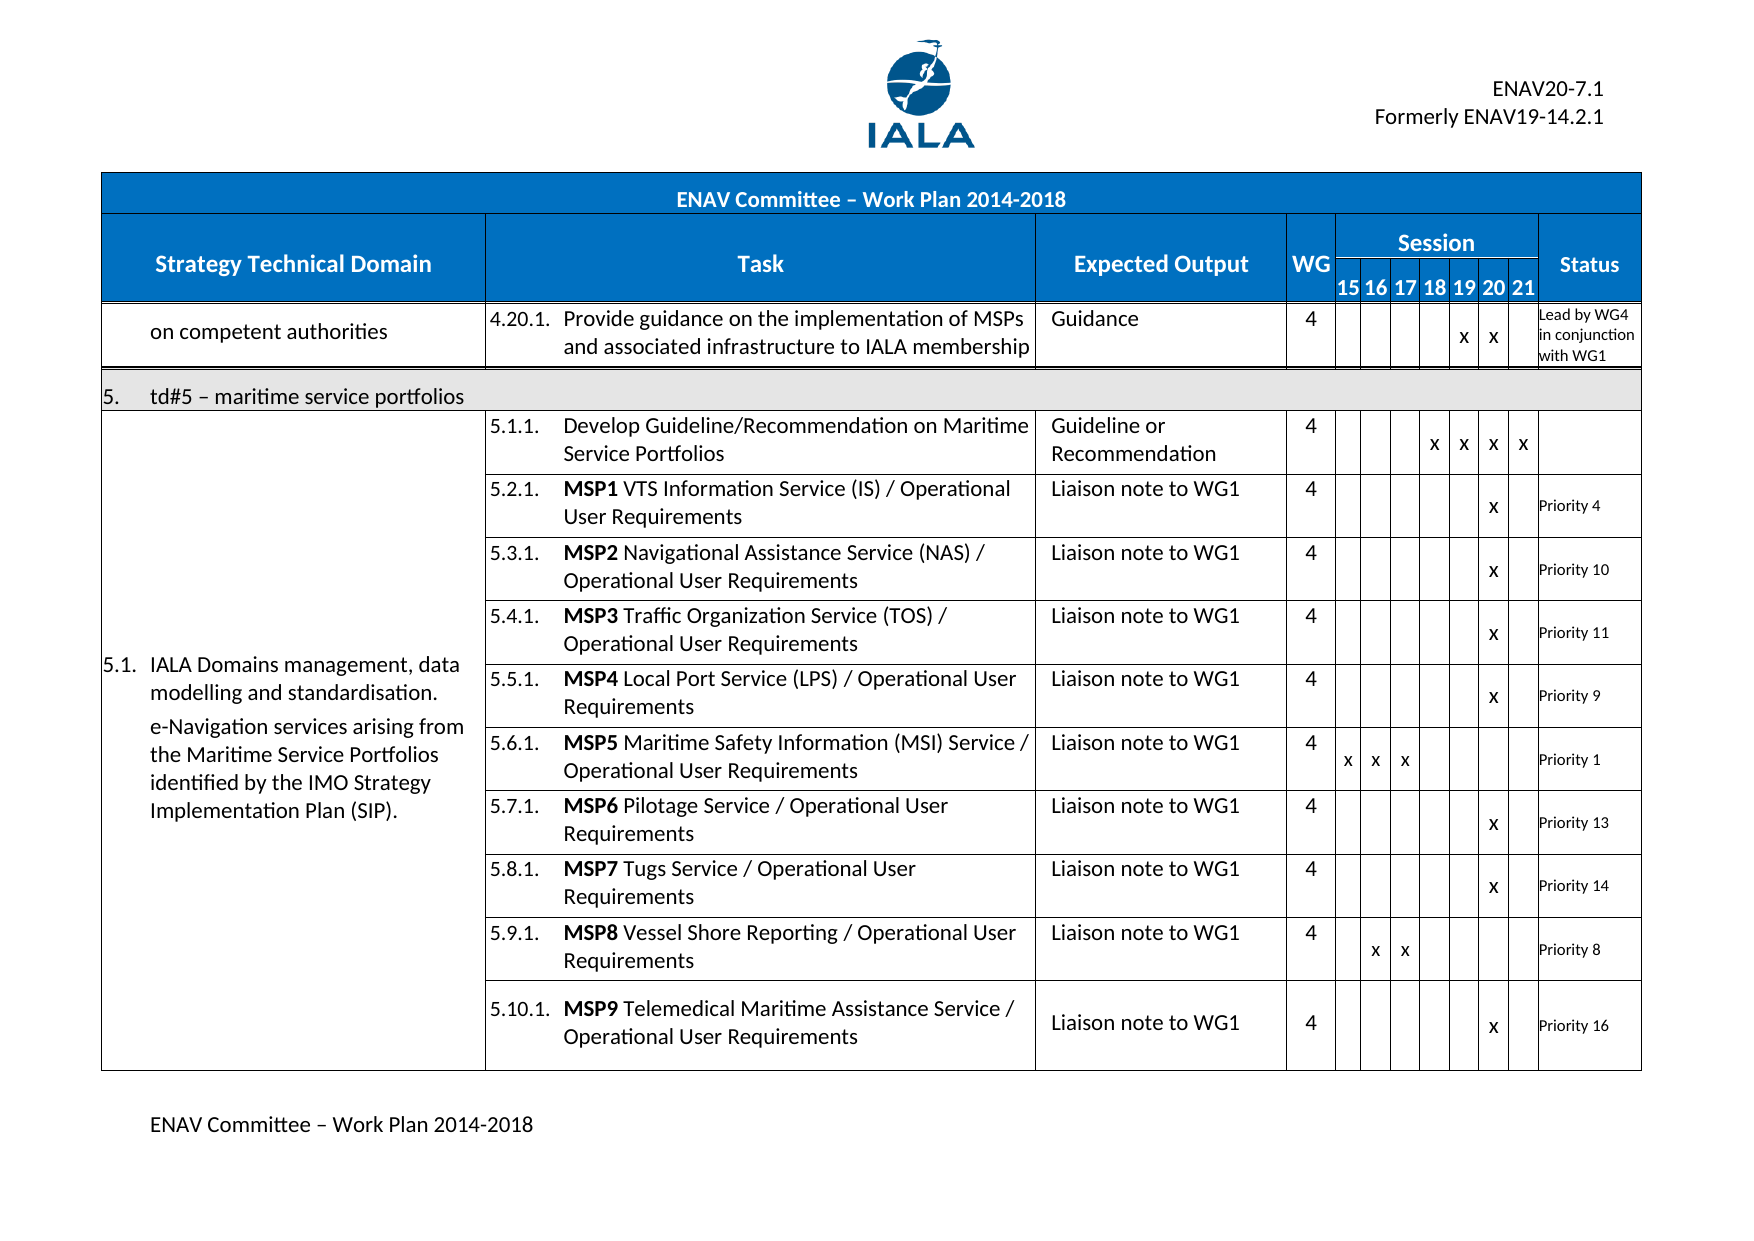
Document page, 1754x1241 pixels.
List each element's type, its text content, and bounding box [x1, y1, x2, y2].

table_cell [1336, 538, 1360, 600]
table_cell Priority 16 [1539, 981, 1641, 1069]
table_cell [1509, 538, 1538, 600]
table_cell [1391, 411, 1419, 473]
table_cell [1391, 601, 1419, 663]
table_cell Strategy Technical Domain [102, 214, 485, 301]
table_cell [1361, 411, 1390, 473]
table_cell [1450, 855, 1478, 917]
table_cell x [1479, 981, 1508, 1069]
table_cell x [1420, 411, 1449, 473]
table_cell [1539, 411, 1641, 473]
table_cell 4 [1287, 411, 1335, 473]
table_cell [1479, 918, 1508, 980]
table_cell 20 [1479, 259, 1508, 301]
picture [845, 28, 993, 172]
table_cell Liaison note to WG1 [1036, 791, 1286, 853]
table_header ENAV Committee – Work Plan 2014-2018 [102, 173, 1641, 213]
table_cell 17 [1391, 259, 1419, 301]
table_cell MSP1 VTS Information Service (IS) / Operational User Requirements [486, 475, 1035, 537]
table_cell WG [1287, 214, 1335, 301]
table_cell 19 [1450, 259, 1478, 301]
table_cell [1420, 665, 1449, 727]
table_cell [1336, 304, 1360, 366]
table_cell x [1509, 411, 1538, 473]
table_cell [1391, 538, 1419, 600]
table_cell IALA Domains management, data modelling and standardisation. e-Navigation services arising from the Maritime Service Portfolios identified by the IMO Strategy Implementation Plan (SIP). [102, 411, 485, 1069]
table_cell MSP9 Telemedical Maritime Assistance Service / Operational User Requirements [486, 981, 1035, 1069]
table_cell [1336, 918, 1360, 980]
table_cell 21 [1509, 259, 1538, 301]
table_cell [1509, 304, 1538, 366]
table_cell MSP6 Pilotage Service / Operational User Requirements [486, 791, 1035, 853]
table_cell 4 [1287, 665, 1335, 727]
table_cell Priority 13 [1539, 791, 1641, 853]
table_cell x [1479, 665, 1508, 727]
table_cell x [1479, 304, 1508, 366]
table_cell [1336, 475, 1360, 537]
table_cell x [1479, 791, 1508, 853]
table_cell Guideline or Recommendation [1036, 411, 1286, 473]
table_cell 18 [1420, 259, 1449, 301]
table_cell Priority 14 [1539, 855, 1641, 917]
table_cell MSP8 Vessel Shore Reporting / Operational User Requirements [486, 918, 1035, 980]
table_cell MSP7 Tugs Service / Operational User Requirements [486, 855, 1035, 917]
table_cell [1420, 728, 1449, 790]
table_cell [1391, 665, 1419, 727]
table_cell [1361, 538, 1390, 600]
table_cell x [1361, 728, 1390, 790]
table_cell [1391, 475, 1419, 537]
table_cell [1336, 981, 1360, 1069]
table_cell Liaison note to WG1 [1036, 918, 1286, 980]
table_cell x [1479, 601, 1508, 663]
table_cell [1509, 475, 1538, 537]
table_cell Guidance [1036, 304, 1286, 366]
table_cell [1450, 918, 1478, 980]
table_cell 4 [1287, 728, 1335, 790]
table_cell MSP3 Traffic Organization Service (TOS) / Operational User Requirements [486, 601, 1035, 663]
table_cell [1509, 791, 1538, 853]
table_cell x [1450, 411, 1478, 473]
table_cell Lead by WG4 in conjunction with WG1 [1539, 304, 1641, 366]
table_cell [1420, 601, 1449, 663]
table_cell [1361, 791, 1390, 853]
table_cell [1420, 475, 1449, 537]
table_cell 4 [1287, 601, 1335, 663]
table_cell Priority 8 [1539, 918, 1641, 980]
table_cell [1420, 538, 1449, 600]
table_cell [1391, 791, 1419, 853]
table_cell [1450, 728, 1478, 790]
table_cell Liaison note to WG1 [1036, 981, 1286, 1069]
table_cell [1450, 791, 1478, 853]
table_cell Develop Guideline/Recommendation on Maritime Service Portfolios [486, 411, 1035, 473]
table_cell Expected Output [1036, 214, 1286, 301]
table_cell Task [486, 214, 1035, 301]
table_cell [1336, 791, 1360, 853]
table_cell 16 [1361, 259, 1390, 301]
table_cell [1420, 304, 1449, 366]
table_cell [1361, 855, 1390, 917]
table_cell [1336, 411, 1360, 473]
table_cell Liaison note to WG1 [1036, 601, 1286, 663]
table_cell 4 [1287, 304, 1335, 366]
table_cell x [1479, 411, 1508, 473]
table_cell [1336, 665, 1360, 727]
table_cell x [1450, 304, 1478, 366]
table_cell [1420, 791, 1449, 853]
table_cell [1361, 665, 1390, 727]
table_cell Liaison note to WG1 [1036, 728, 1286, 790]
table_cell [1361, 304, 1390, 366]
table_cell [1336, 855, 1360, 917]
table_cell [1450, 665, 1478, 727]
table_cell 4 [1287, 475, 1335, 537]
table_cell [1509, 728, 1538, 790]
table_cell [1391, 304, 1419, 366]
table_cell [1509, 981, 1538, 1069]
table_cell [1509, 855, 1538, 917]
table_cell [1479, 728, 1508, 790]
table_cell 15 [1336, 259, 1360, 301]
table_cell x [1479, 475, 1508, 537]
table_cell [1509, 601, 1538, 663]
table_cell [1509, 665, 1538, 727]
table_cell x [1479, 855, 1508, 917]
table_cell Priority 1 [1539, 728, 1641, 790]
table_cell x [1336, 728, 1360, 790]
table_cell [1420, 918, 1449, 980]
table_cell [1450, 475, 1478, 537]
table_cell MSP5 Maritime Safety Information (MSI) Service / Operational User Requirements [486, 728, 1035, 790]
table_cell [1420, 855, 1449, 917]
table_cell MSP4 Local Port Service (LPS) / Operational User Requirements [486, 665, 1035, 727]
table_cell Priority 10 [1539, 538, 1641, 600]
table_cell Provide guidance on the implementation of MSPs and associated infrastructure to IALA membership [486, 304, 1035, 366]
table_cell Monitoring of developments nationally and regionally, and effect on competent authorities [102, 304, 485, 366]
table_cell Session [1336, 214, 1538, 257]
table_cell td#5 – maritime service portfolios [102, 370, 1641, 410]
table_cell [1450, 981, 1478, 1069]
table_cell Liaison note to WG1 [1036, 855, 1286, 917]
table_cell [1361, 475, 1390, 537]
table_cell x [1391, 918, 1419, 980]
table_cell Priority 11 [1539, 601, 1641, 663]
table_cell Liaison note to WG1 [1036, 538, 1286, 600]
table_cell [1450, 601, 1478, 663]
table_cell Priority 4 [1539, 475, 1641, 537]
table_cell [1391, 855, 1419, 917]
table_cell x [1391, 728, 1419, 790]
table_cell [1509, 918, 1538, 980]
table_cell x [1361, 918, 1390, 980]
table_cell [1391, 981, 1419, 1069]
table_cell 4 [1287, 855, 1335, 917]
table_cell x [1479, 538, 1508, 600]
table_cell MSP2 Navigational Assistance Service (NAS) / Operational User Requirements [486, 538, 1035, 600]
table_cell [1420, 981, 1449, 1069]
table_cell Status [1539, 214, 1641, 301]
table_cell [1336, 601, 1360, 663]
table_cell Liaison note to WG1 [1036, 475, 1286, 537]
table_cell Priority 9 [1539, 665, 1641, 727]
table_cell [1450, 538, 1478, 600]
table_cell [1361, 981, 1390, 1069]
table_cell 4 [1287, 918, 1335, 980]
table_cell Liaison note to WG1 [1036, 665, 1286, 727]
table_cell 4 [1287, 791, 1335, 853]
table_cell [1361, 601, 1390, 663]
table_cell 4 [1287, 538, 1335, 600]
table_cell 4 [1287, 981, 1335, 1069]
